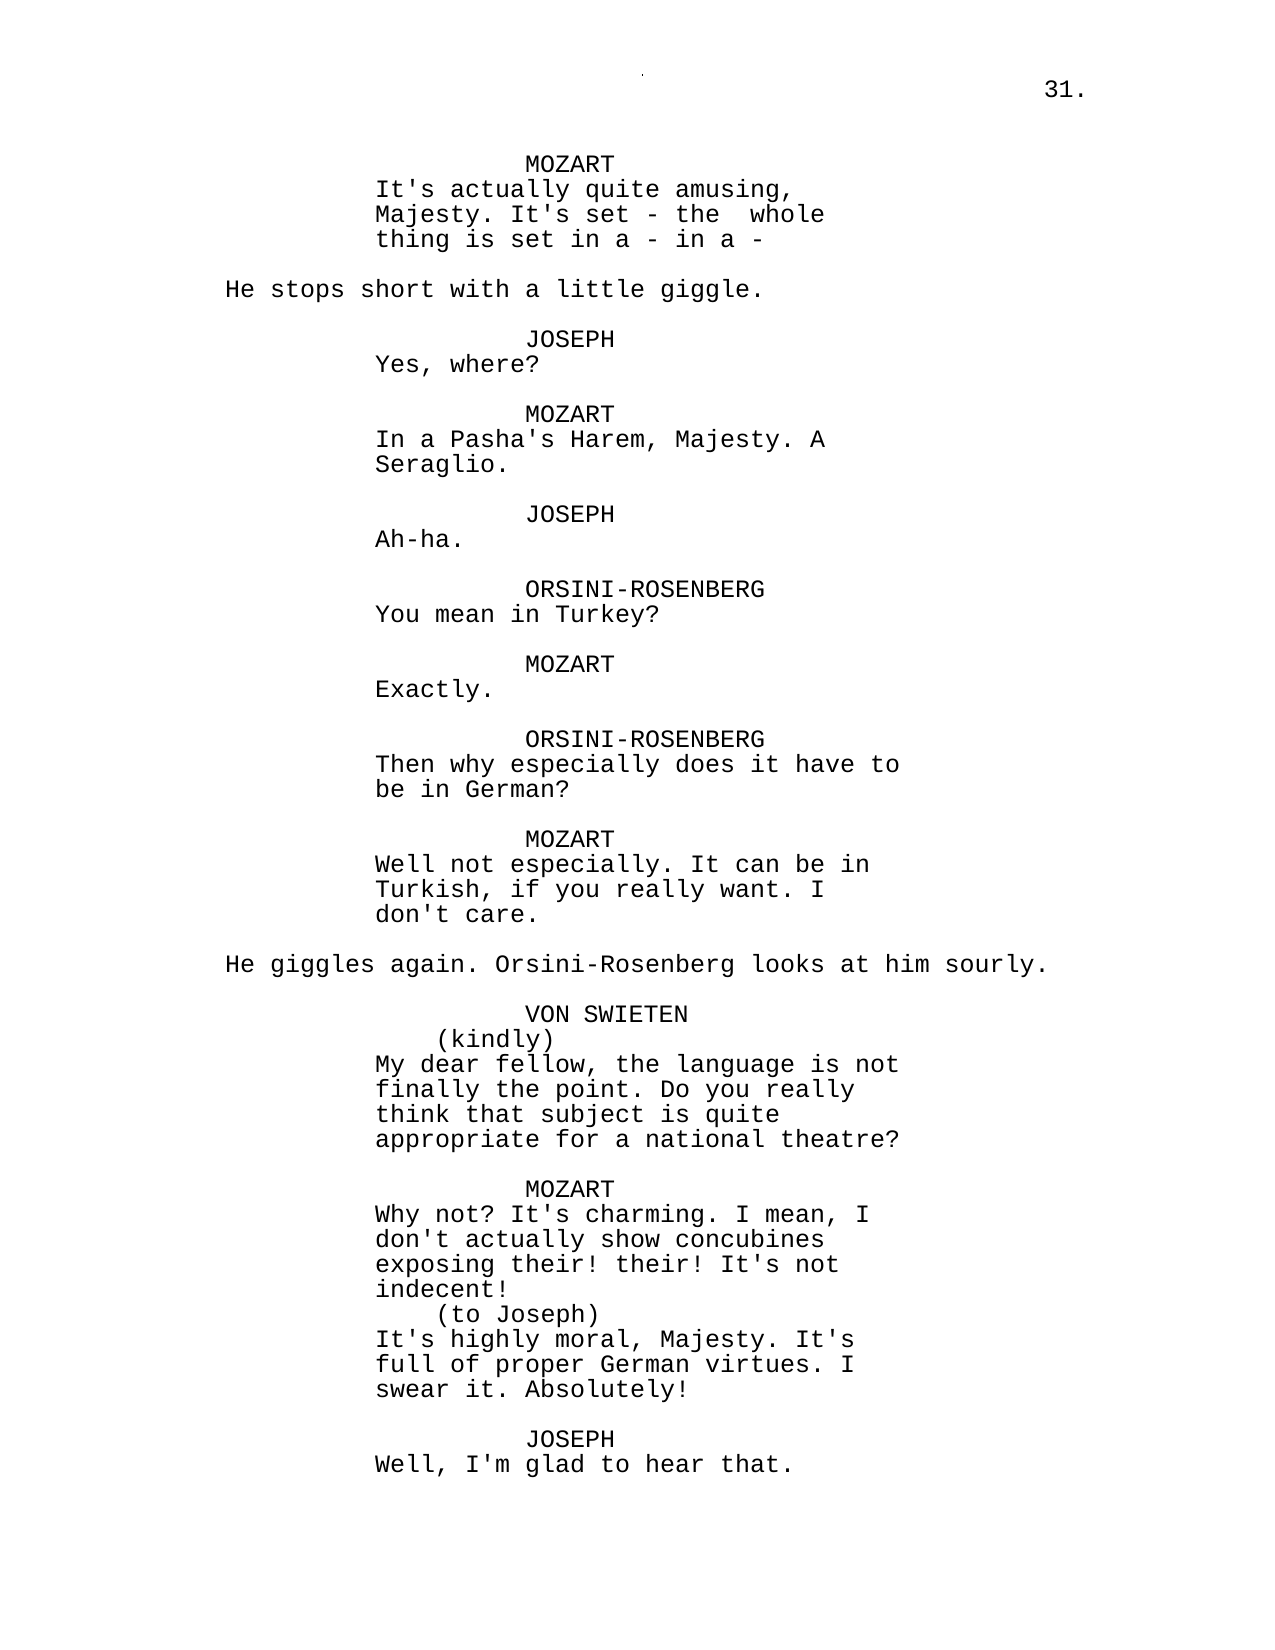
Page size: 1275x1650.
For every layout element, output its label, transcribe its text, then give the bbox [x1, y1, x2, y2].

text Well, I'm glad to hear that. [375, 1452, 1098, 1477]
text JOSEPH [525, 1427, 1098, 1452]
text MOZART [525, 652, 1098, 677]
text full of proper German virtues. I [375, 1352, 1098, 1377]
text MOZART [525, 827, 1098, 852]
text be in German? [375, 777, 1098, 802]
text don't care. [375, 902, 1098, 927]
text Then why especially does it have to [375, 752, 1098, 777]
text don't actually show concubines [375, 1227, 1098, 1252]
text It's actually quite amusing, Majesty. It's set - the whole thing is set in a - in a - [375, 177, 840, 252]
text Turkish, if you really want. I [375, 877, 1098, 902]
text VON SWIETEN [525, 1002, 1098, 1027]
text exposing their! their! It's not [375, 1252, 1098, 1277]
text MOZART [525, 1177, 1098, 1202]
text He stops short with a little giggle. [225, 277, 1098, 302]
text ORSINI-ROSENBERG [525, 577, 1098, 602]
text JOSEPH [525, 327, 1098, 352]
text Why not? It's charming. I mean, I [375, 1202, 1098, 1227]
text indecent! [375, 1277, 1098, 1302]
text Yes, where? [375, 352, 1098, 377]
text In a Pasha's Harem, Majesty. A Seraglio. [375, 427, 840, 477]
text Well not especially. It can be in [375, 852, 1098, 877]
text MOZART [525, 152, 1098, 177]
text You mean in Turkey? [375, 602, 1098, 627]
text finally the point. Do you really [375, 1077, 1098, 1102]
text My dear fellow, the language is not [375, 1052, 1098, 1077]
text 31. [1044, 77, 1098, 102]
text swear it. Absolutely! [375, 1377, 1098, 1402]
text (to Joseph) [435, 1302, 1098, 1327]
text MOZART [525, 402, 1098, 427]
text It's highly moral, Majesty. It's [375, 1327, 1098, 1352]
text (kindly) [435, 1027, 1098, 1052]
text ORSINI-ROSENBERG [525, 727, 1098, 752]
text He giggles again. Orsini-Rosenberg looks at him sourly. [225, 952, 1098, 977]
text JOSEPH [525, 502, 1098, 527]
text appropriate for a national theatre? [375, 1127, 1098, 1152]
text Ah-ha. [375, 527, 471, 552]
text Exactly. [375, 677, 501, 702]
text think that subject is quite [375, 1102, 1098, 1127]
